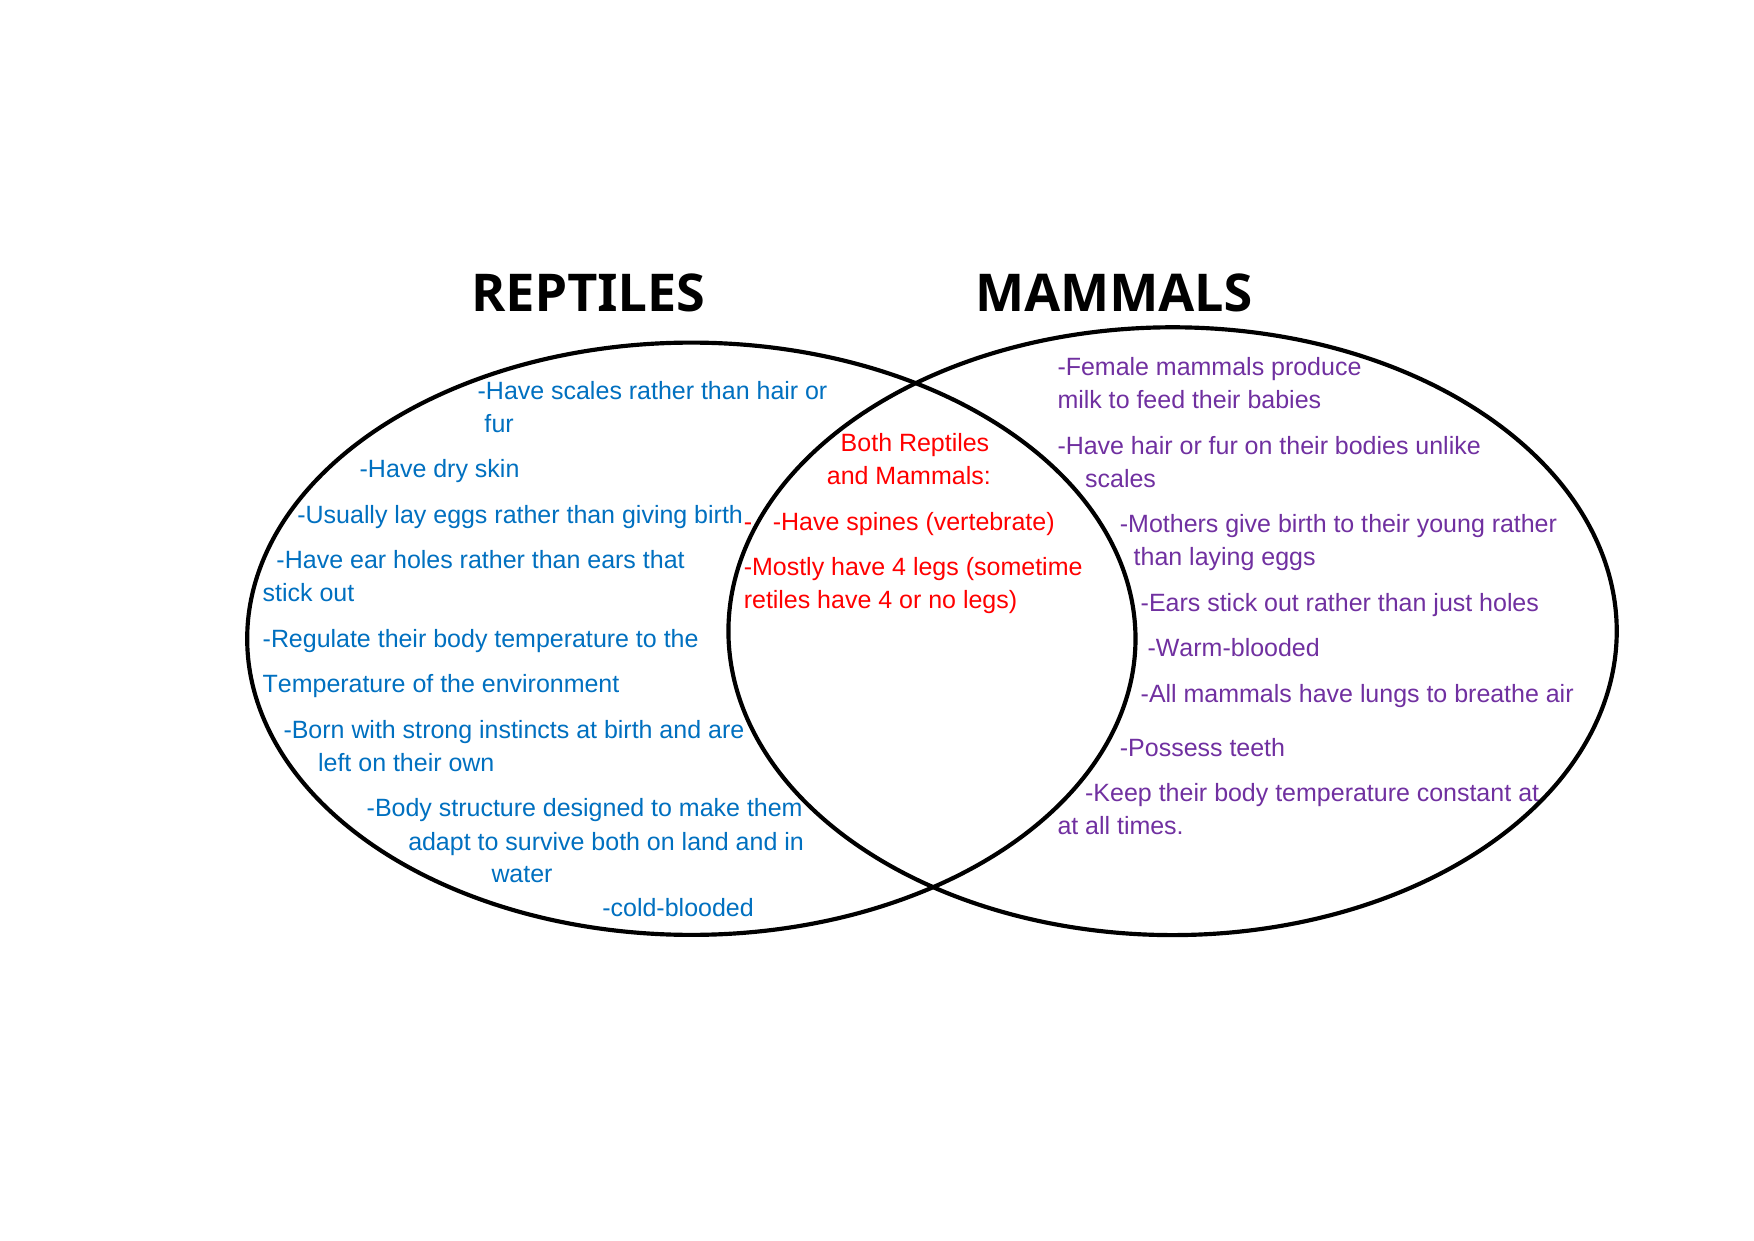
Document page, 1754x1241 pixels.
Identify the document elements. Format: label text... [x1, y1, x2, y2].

text REPTILES MAMMALS [150, 256, 1604, 327]
